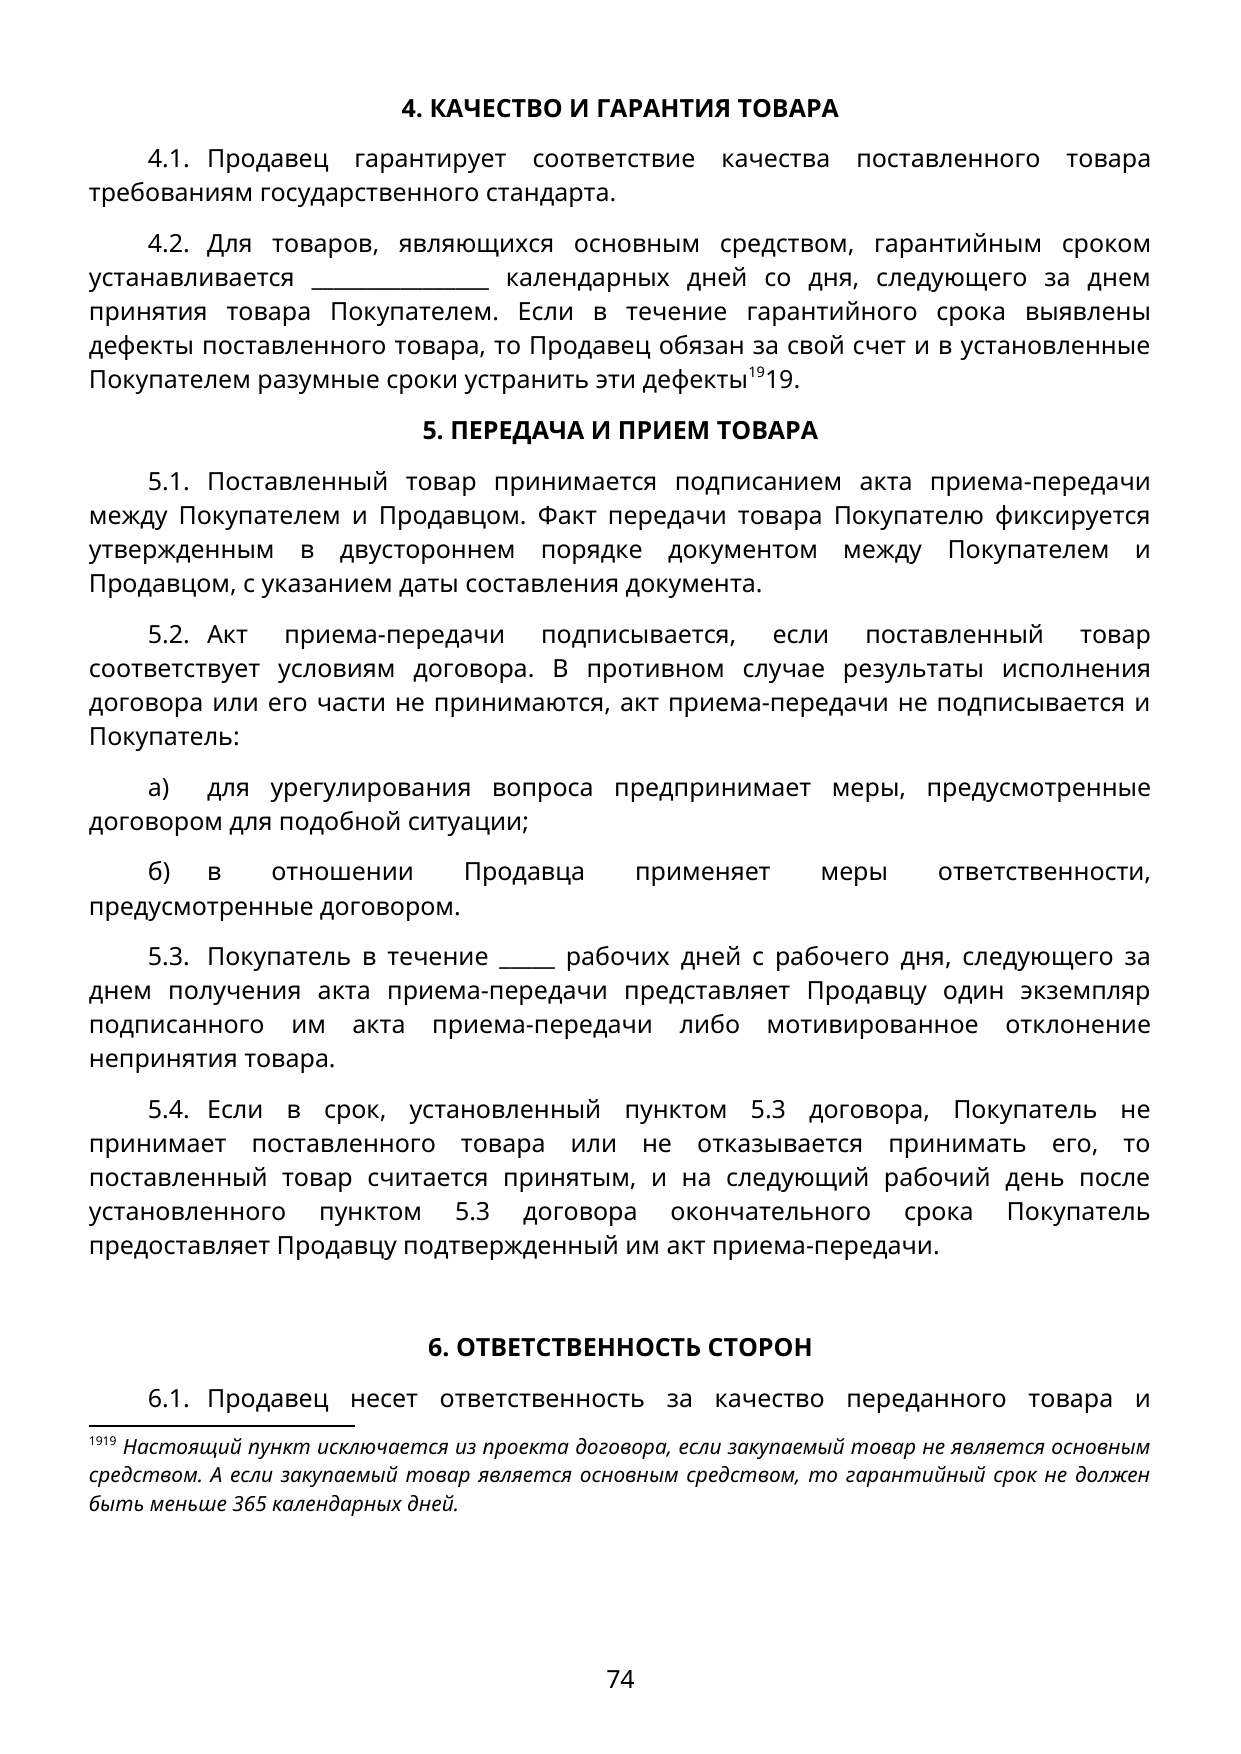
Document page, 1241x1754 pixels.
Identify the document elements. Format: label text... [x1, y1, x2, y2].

text 5.4. Если в срок, установленный пунктом 5.3 договора, Покупатель не принимает поставленного товара или не отказывается принимать его, то поставленный товар считается принятым, и на следующий рабочий день после установленного пунктом 5.3 договора окончательного срока Покупатель предоставляет Продавцу подтвержденный им акт приема-передачи. [89, 1092, 1152, 1262]
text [89, 1380, 1152, 1414]
text 5.1. Поставленный товар принимается подписанием акта приема-передачи между Покупателем и Продавцом. Факт передачи товара Покупателю фиксируется утвержденным в двустороннем порядке документом между Покупателем и Продавцом, с указанием даты составления документа. [89, 463, 1152, 600]
text б) в отношении Продавца применяет меры ответственности, предусмотренные договором. [89, 854, 1152, 922]
text 5.2. Акт приема-передачи подписывается, если поставленный товар соответствует условиям договора. В противном случае результаты исполнения договора или его части не принимаются, акт приема-передачи не подписывается и Покупатель: [89, 616, 1152, 753]
text 4.2. Для товаров, являющихся основным средством, гарантийным сроком устанавливается ________________ календарных дней со дня, следующего за днем принятия товара Покупателем. Если в течение гарантийного срока выявлены дефекты поставленного товара, то Продавец обязан за свой счет и в установленные Покупателем разумные сроки устранить эти дефекты19. [89, 226, 1152, 396]
text 4.1. Продавец гарантирует соответствие качества поставленного товара требованиям государственного стандарта. [89, 141, 1152, 209]
text 5.3. Покупатель в течение _____ рабочих дней с рабочего дня, следующего за днем получения акта приема-передачи представляет Продавцу один экземпляр подписанного им акта приема-передачи либо мотивированное отклонение непринятия товара. [89, 939, 1152, 1075]
text а) для урегулирования вопроса предпринимает меры, предусмотренные договором для подобной ситуации; [89, 769, 1152, 837]
text 6. ОТВЕТСТВЕННОСТЬ СТОРОН [89, 1329, 1152, 1363]
text 5. ПЕРЕДАЧА И ПРИЕМ ТОВАРА [89, 413, 1152, 447]
text 4. КАЧЕСТВО И ГАРАНТИЯ ТОВАРА [89, 90, 1152, 124]
